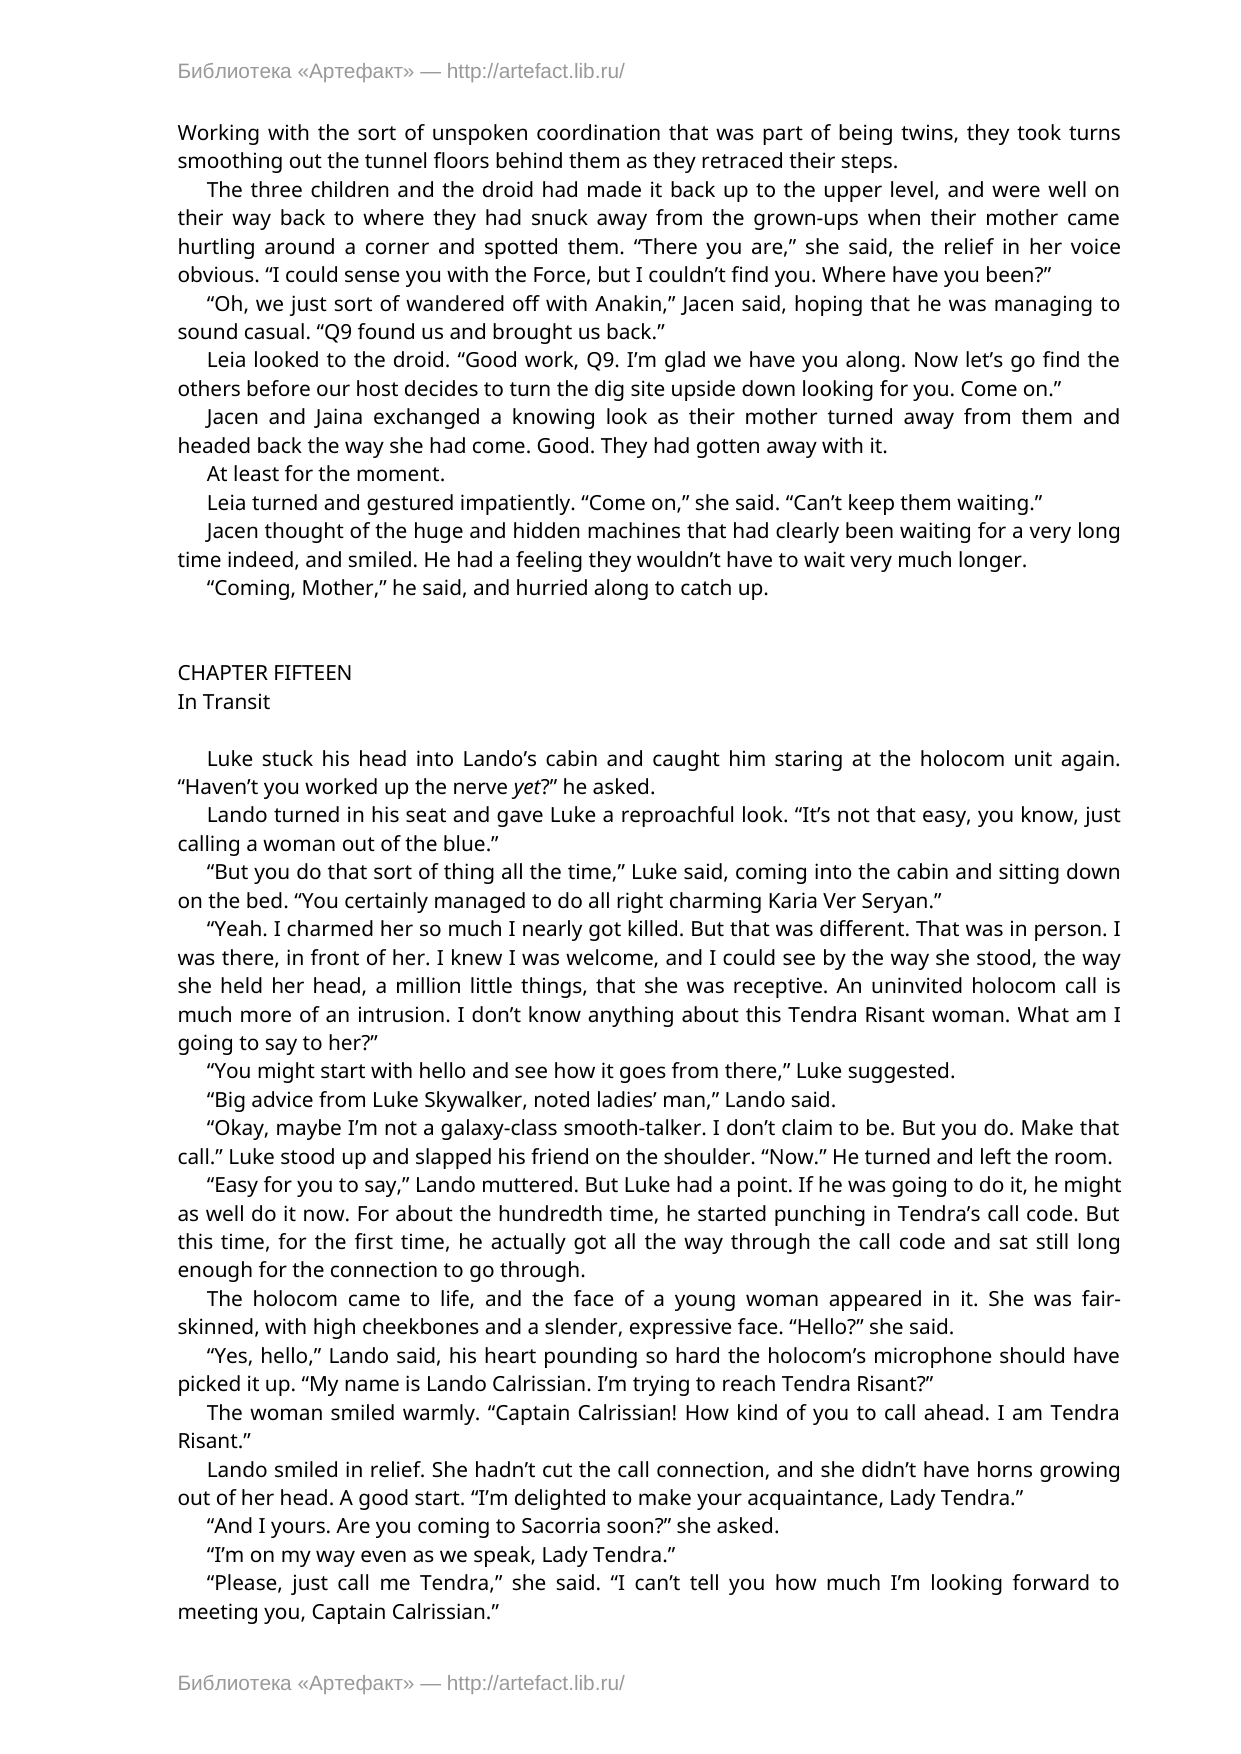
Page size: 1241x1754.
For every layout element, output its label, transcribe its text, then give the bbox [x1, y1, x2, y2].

text “Oh, we just sort of wandered off with Anakin,” Jacen said, hoping that he was managing to sound casual. “Q9 found us and brought us back.” [177, 289, 1122, 346]
text “Please, just call me Tendra,” she said. “I can’t tell you how much I’m looking forward to meeting you, Captain Calrissian.” [177, 1568, 1122, 1625]
text “But you do that sort of thing all the time,” Luke said, coming into the cabin and sitting down on the bed. “You certainly managed to do all right charming Karia Ver Seryan.” [177, 857, 1122, 914]
text Leia turned and gestured impatiently. “Come on,” she said. “Can’t keep them waiting.” [177, 488, 1122, 516]
text “You might start with hello and see how it goes from there,” Luke suggested. [177, 1057, 1122, 1085]
text “I’m on my way even as we speak, Lady Tendra.” [177, 1540, 1122, 1568]
text “Okay, maybe I’m not a galaxy-class smooth-talker. I don’t claim to be. But you do. Make that call.” Luke stood up and slapped his friend on the shoulder. “Now.” He turned and left the room. [177, 1113, 1122, 1170]
text At least for the moment. [177, 459, 1122, 488]
text The woman smiled warmly. “Captain Calrissian! How kind of you to call ahead. I am Tendra Risant.” [177, 1398, 1122, 1455]
text “Yes, hello,” Lando said, his heart pounding so hard the holocom’s microphone should have picked it up. “My name is Lando Calrissian. I’m trying to reach Tendra Risant?” [177, 1341, 1122, 1398]
text The holocom came to life, and the face of a young woman appeared in it. She was fair-skinned, with high cheekbones and a slender, expressive face. “Hello?” she said. [177, 1284, 1122, 1341]
subtitle In Transit [177, 687, 1122, 715]
text Leia looked to the droid. “Good work, Q9. I’m glad we have you along. Now let’s go find the others before our host decides to turn the dig site upside down looking for you. Come on.” [177, 346, 1122, 402]
text Jacen and Jaina exchanged a knowing look as their mother turned away from them and headed back the way she had come. Good. They had gotten away with it. [177, 402, 1122, 459]
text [177, 118, 1122, 175]
text “And I yours. Are you coming to Sacorria soon?” she asked. [177, 1512, 1122, 1540]
text Lando turned in his seat and gave Luke a reproachful look. “It’s not that easy, you know, just calling a woman out of the blue.” [177, 801, 1122, 857]
text “Big advice from Luke Skywalker, noted ladies’ man,” Lando said. [177, 1085, 1122, 1113]
text Luke stuck his head into Lando’s cabin and caught him staring at the holocom unit again. “Haven’t you worked up the nerve yet?” he asked. [177, 744, 1122, 801]
text Lando smiled in relief. She hadn’t cut the call connection, and she didn’t have horns growing out of her head. A good start. “I’m delighted to make your acquaintance, Lady Tendra.” [177, 1455, 1122, 1512]
text “Yeah. I charmed her so much I nearly got killed. But that was different. That was in person. I was there, in front of her. I knew I was welcome, and I could see by the way she stood, the way she held her head, a million little things, that she was receptive. An uninvited holocom call is much more of an intrusion. I don’t know anything about this Tendra Risant woman. What am I going to say to her?” [177, 914, 1122, 1057]
text The three children and the droid had made it back up to the upper level, and were well on their way back to where they had snuck away from the grown-ups when their mother came hurtling around a corner and spotted them. “There you are,” she said, the relief in her voice obvious. “I could sense you with the Force, but I couldn’t find you. Where have you been?” [177, 175, 1122, 289]
text Jacen thought of the huge and hidden machines that had clearly been waiting for a very long time indeed, and smiled. He had a feeling they wouldn’t have to wait very much longer. [177, 516, 1122, 573]
text “Easy for you to say,” Lando muttered. But Luke had a point. If he was going to do it, he might as well do it now. For about the hundredth time, he started punching in Tendra’s call code. But this time, for the first time, he actually got all the way through the call code and sat still long enough for the connection to go through. [177, 1170, 1122, 1284]
text CHAPTER FIFTEEN [177, 658, 1122, 687]
text “Coming, Mother,” he said, and hurried along to catch up. [177, 573, 1122, 602]
